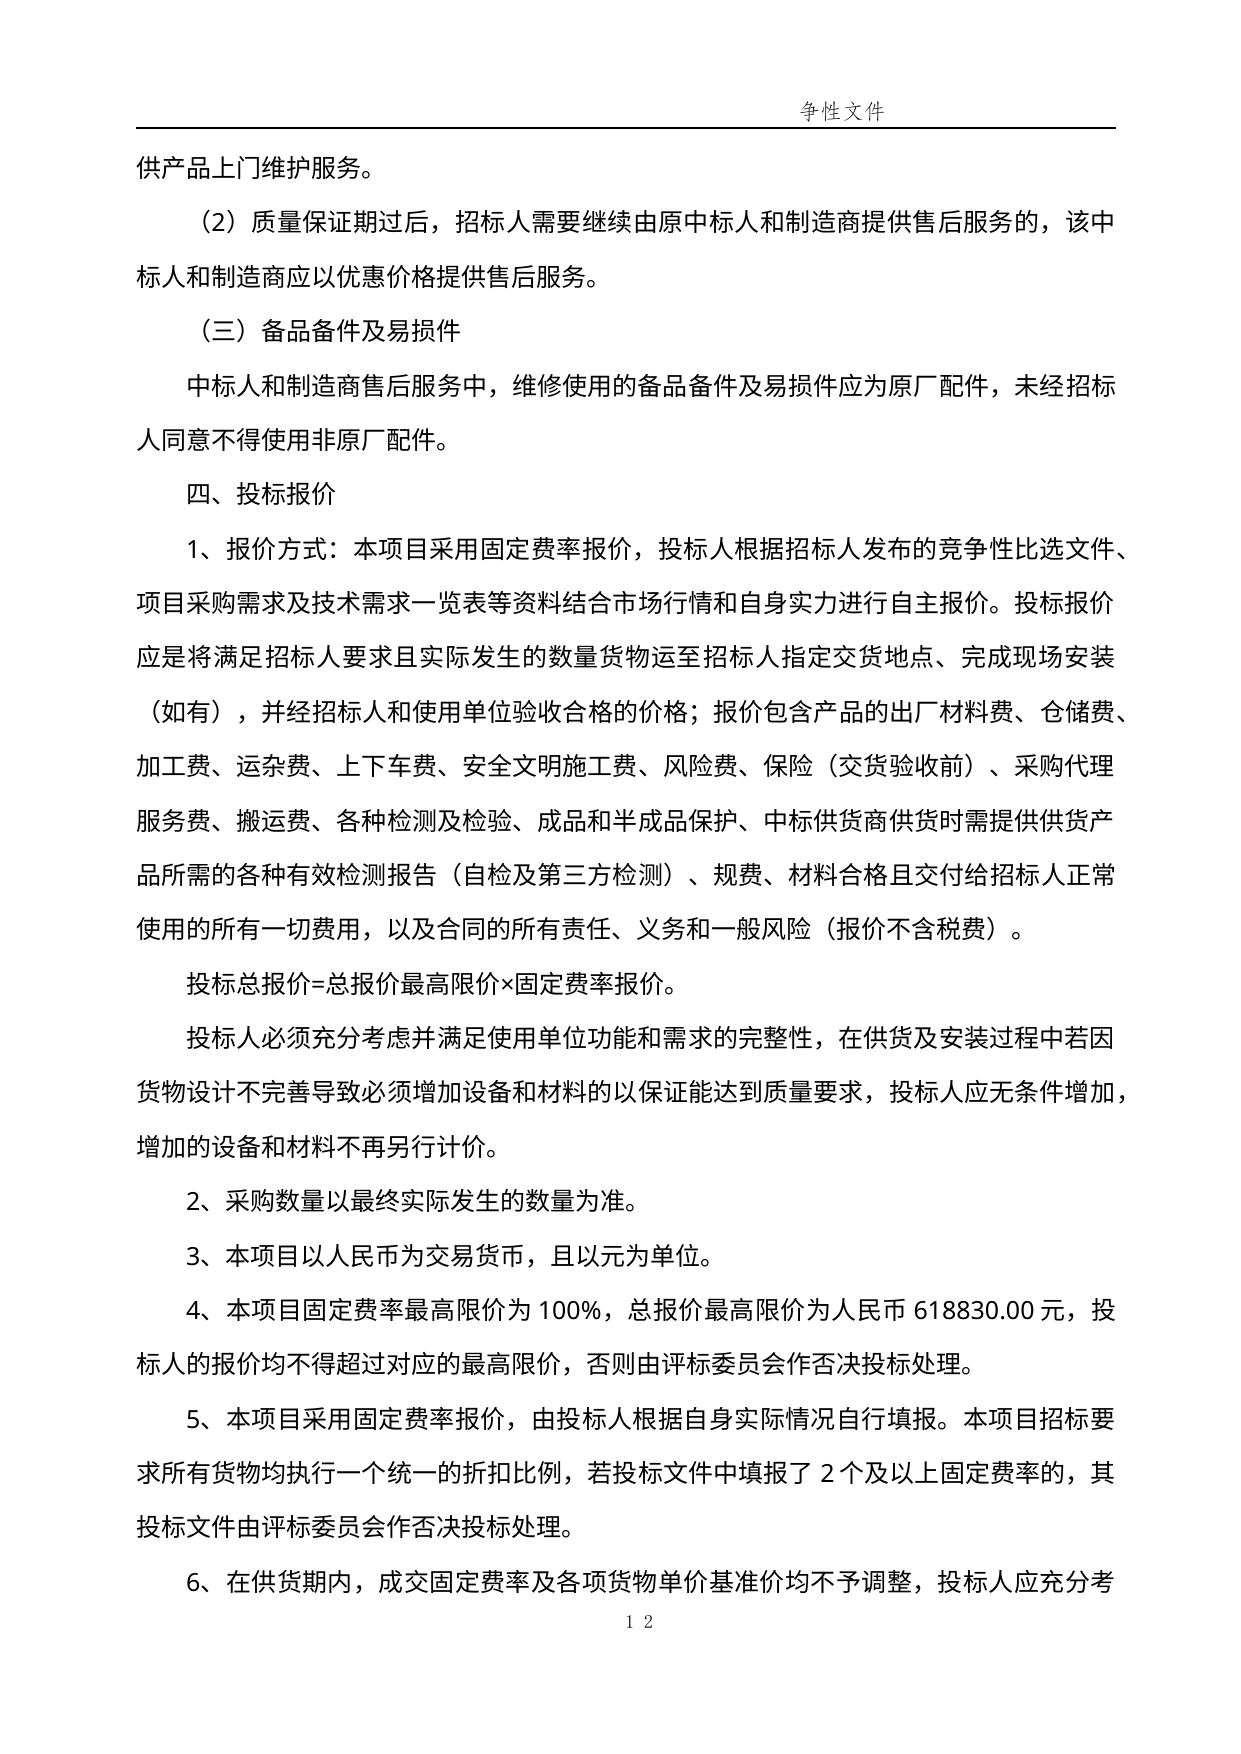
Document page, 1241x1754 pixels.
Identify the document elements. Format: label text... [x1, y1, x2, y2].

text （2）质量保证期过后，招标人需要继续由原中标人和制造商提供售后服务的，该中标人和制造商应以优惠价格提供售后服务。 [136, 203, 1116, 293]
text 四、投标报价 [136, 475, 1116, 511]
text 4、本项目固定费率最高限价为100%，总报价最高限价为人民币618830.00元，投标人的报价均不得超过对应的最高限价，否则由评标委员会作否决投标处理。 [136, 1290, 1116, 1381]
text 1、报价方式：本项目采用固定费率报价，投标人根据招标人发布的竞争性比选文件、项目采购需求及技术需求一览表等资料结合市场行情和自身实力进行自主报价。投标报价应是将满足招标人要求且实际发生的数量货物运至招标人指定交货地点、完成现场安装（如有），并经招标人和使用单位验收合格的价格；报价包含产品的出厂材料费、仓储费、加工费、运杂费、上下车费、安全文明施工费、风险费、保险（交货验收前）、采购代理服务费、搬运费、各种检测及检验、成品和半成品保护、中标供货商供货时需提供供货产品所需的各种有效检测报告（自检及第三方检测）、规费、材料合格且交付给招标人正常使用的所有一切费用，以及合同的所有责任、义务和一般风险（报价不含税费）。 [136, 529, 1116, 946]
text 5、本项目采用固定费率报价，由投标人根据自身实际情况自行填报。本项目招标要求所有货物均执行一个统一的折扣比例，若投标文件中填报了2个及以上固定费率的，其投标文件由评标委员会作否决投标处理。 [136, 1399, 1116, 1544]
text （三）备品备件及易损件 [136, 312, 1116, 348]
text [136, 1562, 1116, 1598]
text 3、本项目以人民币为交易货币，且以元为单位。 [136, 1236, 1116, 1272]
text 2、采购数量以最终实际发生的数量为准。 [136, 1182, 1116, 1218]
text 投标人必须充分考虑并满足使用单位功能和需求的完整性，在供货及安装过程中若因货物设计不完善导致必须增加设备和材料的以保证能达到质量要求，投标人应无条件增加，增加的设备和材料不再另行计价。 [136, 1018, 1116, 1163]
text 中标人和制造商售后服务中，维修使用的备品备件及易损件应为原厂配件，未经招标人同意不得使用非原厂配件。 [136, 366, 1116, 457]
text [136, 148, 1116, 185]
text 投标总报价=总报价最高限价×固定费率报价。 [136, 964, 1116, 1000]
